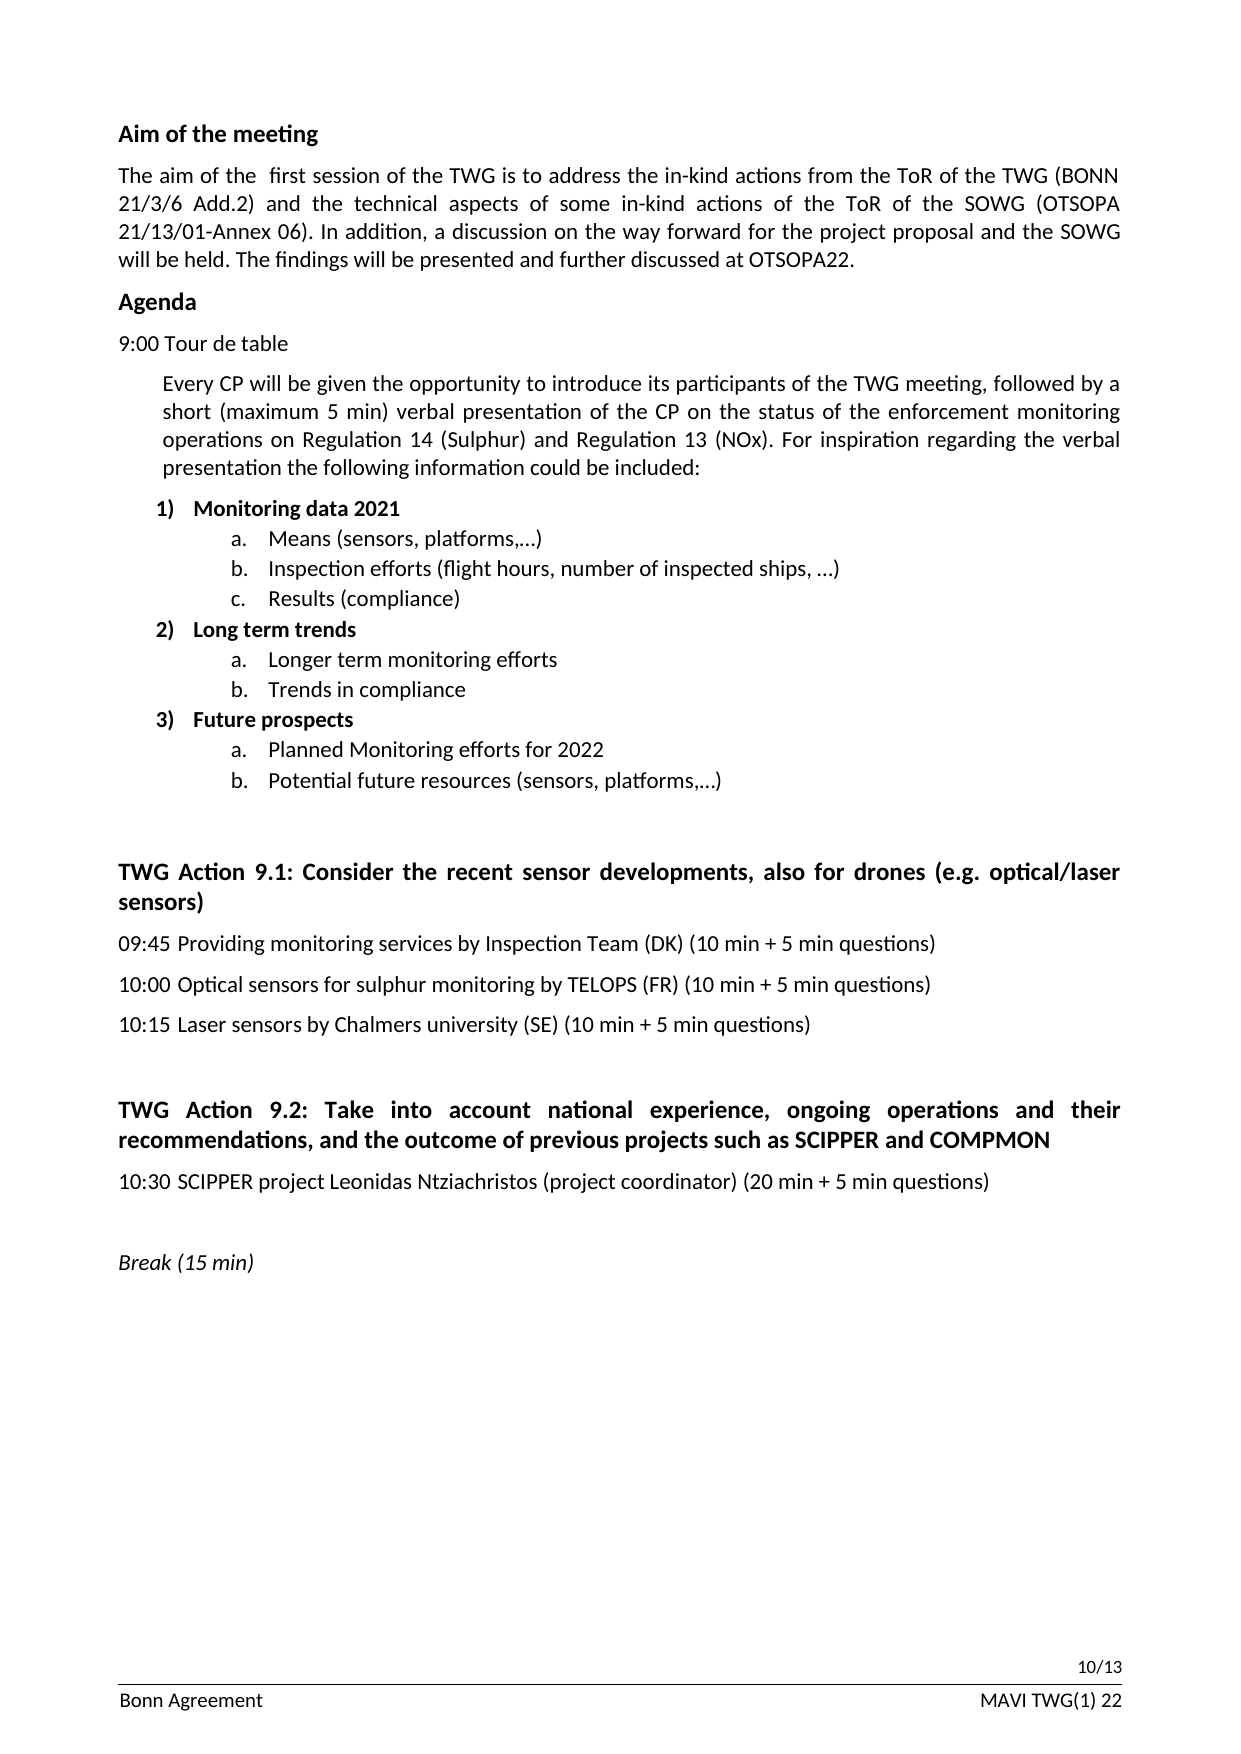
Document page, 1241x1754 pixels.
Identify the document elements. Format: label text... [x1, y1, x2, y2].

text Agenda [118, 286, 1122, 316]
list Monitoring data 2021 [156, 494, 1122, 522]
list Long term trends [156, 615, 1122, 643]
text Aim of the meeting [118, 118, 1122, 149]
list Future prospects [156, 705, 1122, 733]
text The aim of the first session of the TWG is to address the in-kind actions from the ToR of the TWG (BONN 21/3/6 Add.2) and the technical aspects of some in-kind actions of the ToR of the SOWG (OTSOPA 21/13/01-Annex 06). In addition, a discussion on the way forward for the project proposal and the SOWG will be held. The findings will be presented and further discussed at OTSOPA22. [118, 161, 1122, 273]
text 10:00 Optical sensors for sulphur monitoring by TELOPS (FR) (10 min + 5 min questions) [118, 970, 1122, 998]
text Every CP will be given the opportunity to introduce its participants of the TWG meeting, followed by a short (maximum 5 min) verbal presentation of the CP on the status of the enforcement monitoring operations on Regulation 14 (Sulphur) and Regulation 13 (NOx). For inspiration regarding the verbal presentation the following information could be included: [162, 369, 1122, 481]
text 10:15 Laser sensors by Chalmers university (SE) (10 min + 5 min questions) [118, 1010, 1122, 1038]
list Potential future resources (sensors, platforms,…) [231, 766, 1122, 794]
text 9:00 Tour de table [118, 329, 1122, 357]
list Results (compliance) [231, 584, 1122, 612]
text TWG Action 9.2: Take into account national experience, ongoing operations and their recommendations, and the outcome of previous projects such as SCIPPER and COMPMON [118, 1094, 1122, 1155]
text 09:45 Providing monitoring services by Inspection Team (DK) (10 min + 5 min questions) [118, 929, 1122, 957]
list Planned Monitoring efforts for 2022 [231, 736, 1122, 763]
list Means (sensors, platforms,…) [231, 524, 1122, 552]
text TWG Action 9.1: Consider the recent sensor developments, also for drones (e.g. optical/laser sensors) [118, 856, 1122, 917]
text Break (15 min) [118, 1248, 1122, 1276]
text 10:30 SCIPPER project Leonidas Ntziachristos (project coordinator) (20 min + 5 min questions) [118, 1167, 1122, 1195]
list Longer term monitoring efforts [231, 645, 1122, 673]
list Inspection efforts (flight hours, number of inspected ships, …) [231, 554, 1122, 582]
list Trends in compliance [231, 675, 1122, 703]
